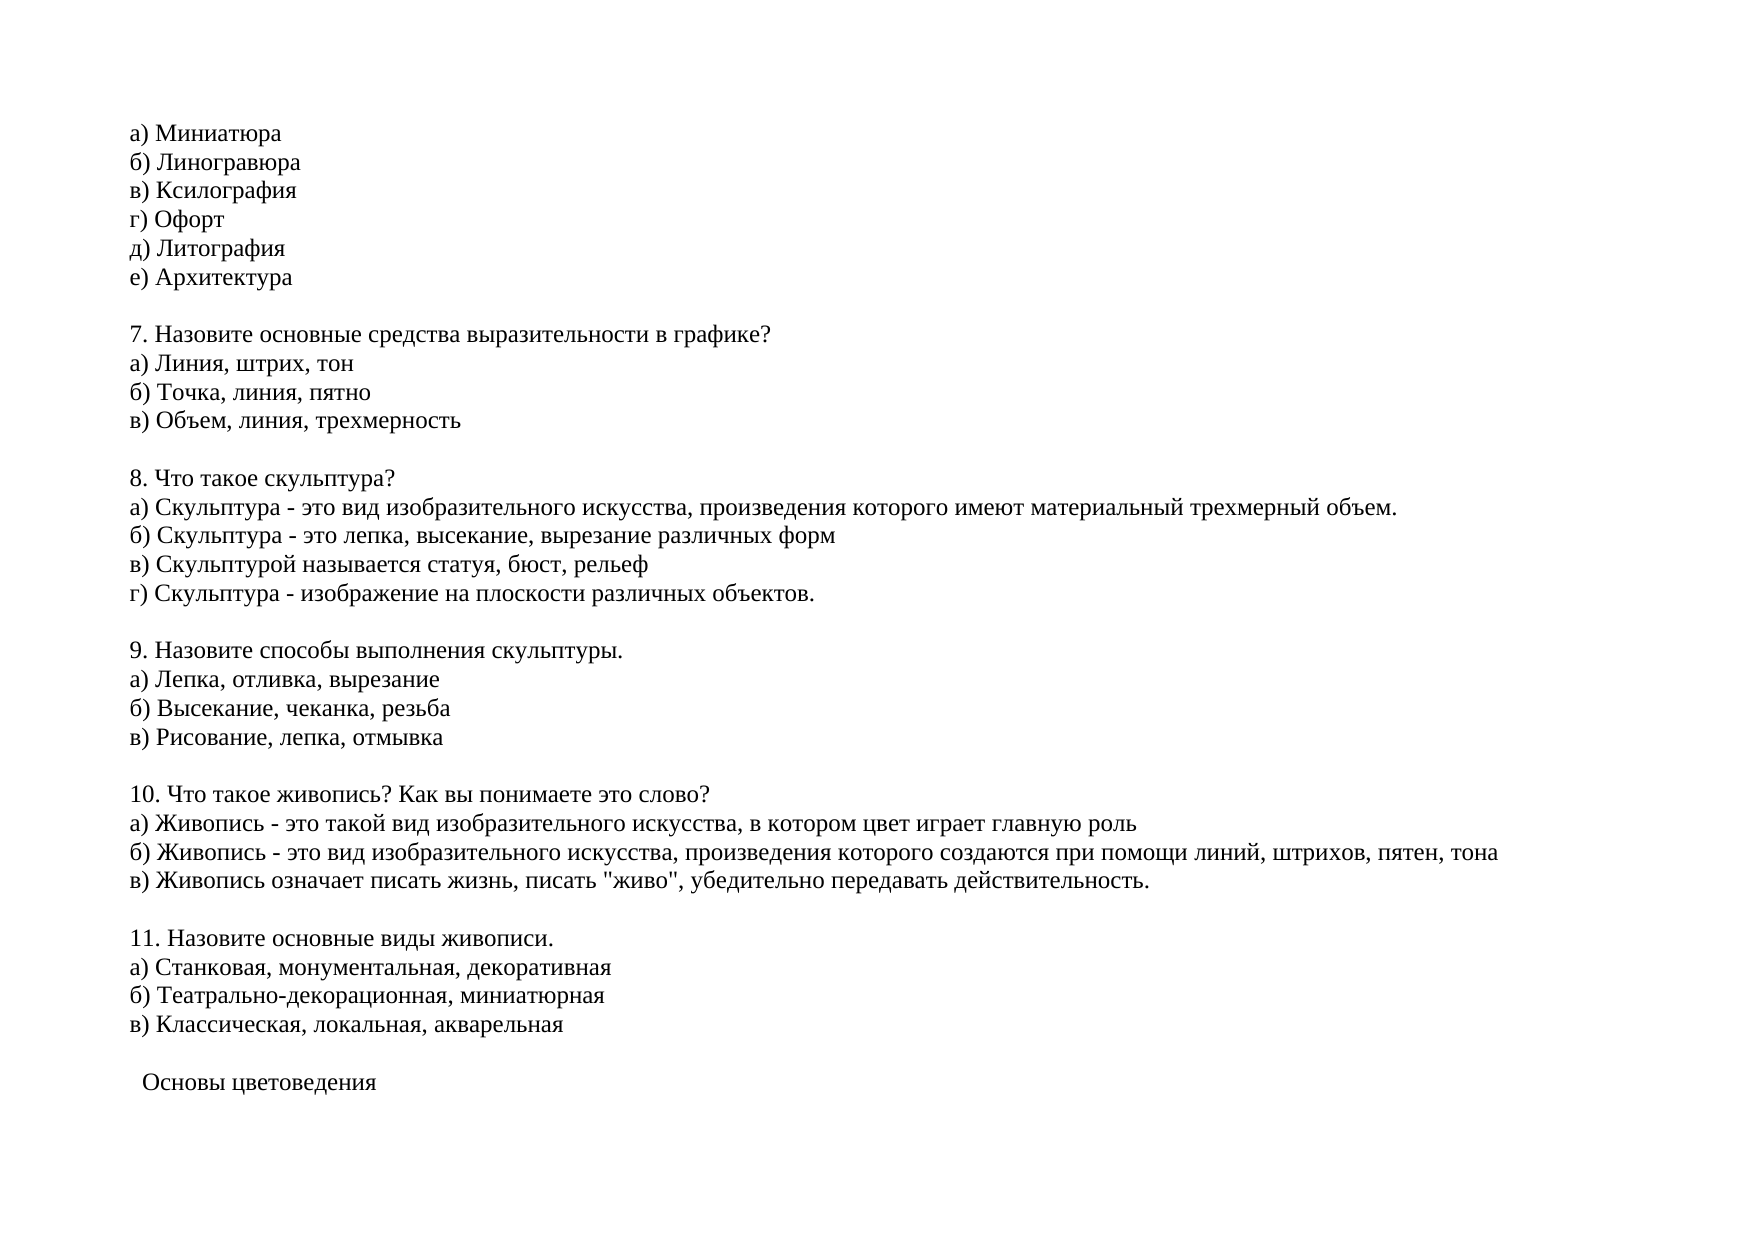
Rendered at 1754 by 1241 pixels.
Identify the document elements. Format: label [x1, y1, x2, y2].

table_cell [118, 118, 1636, 1096]
